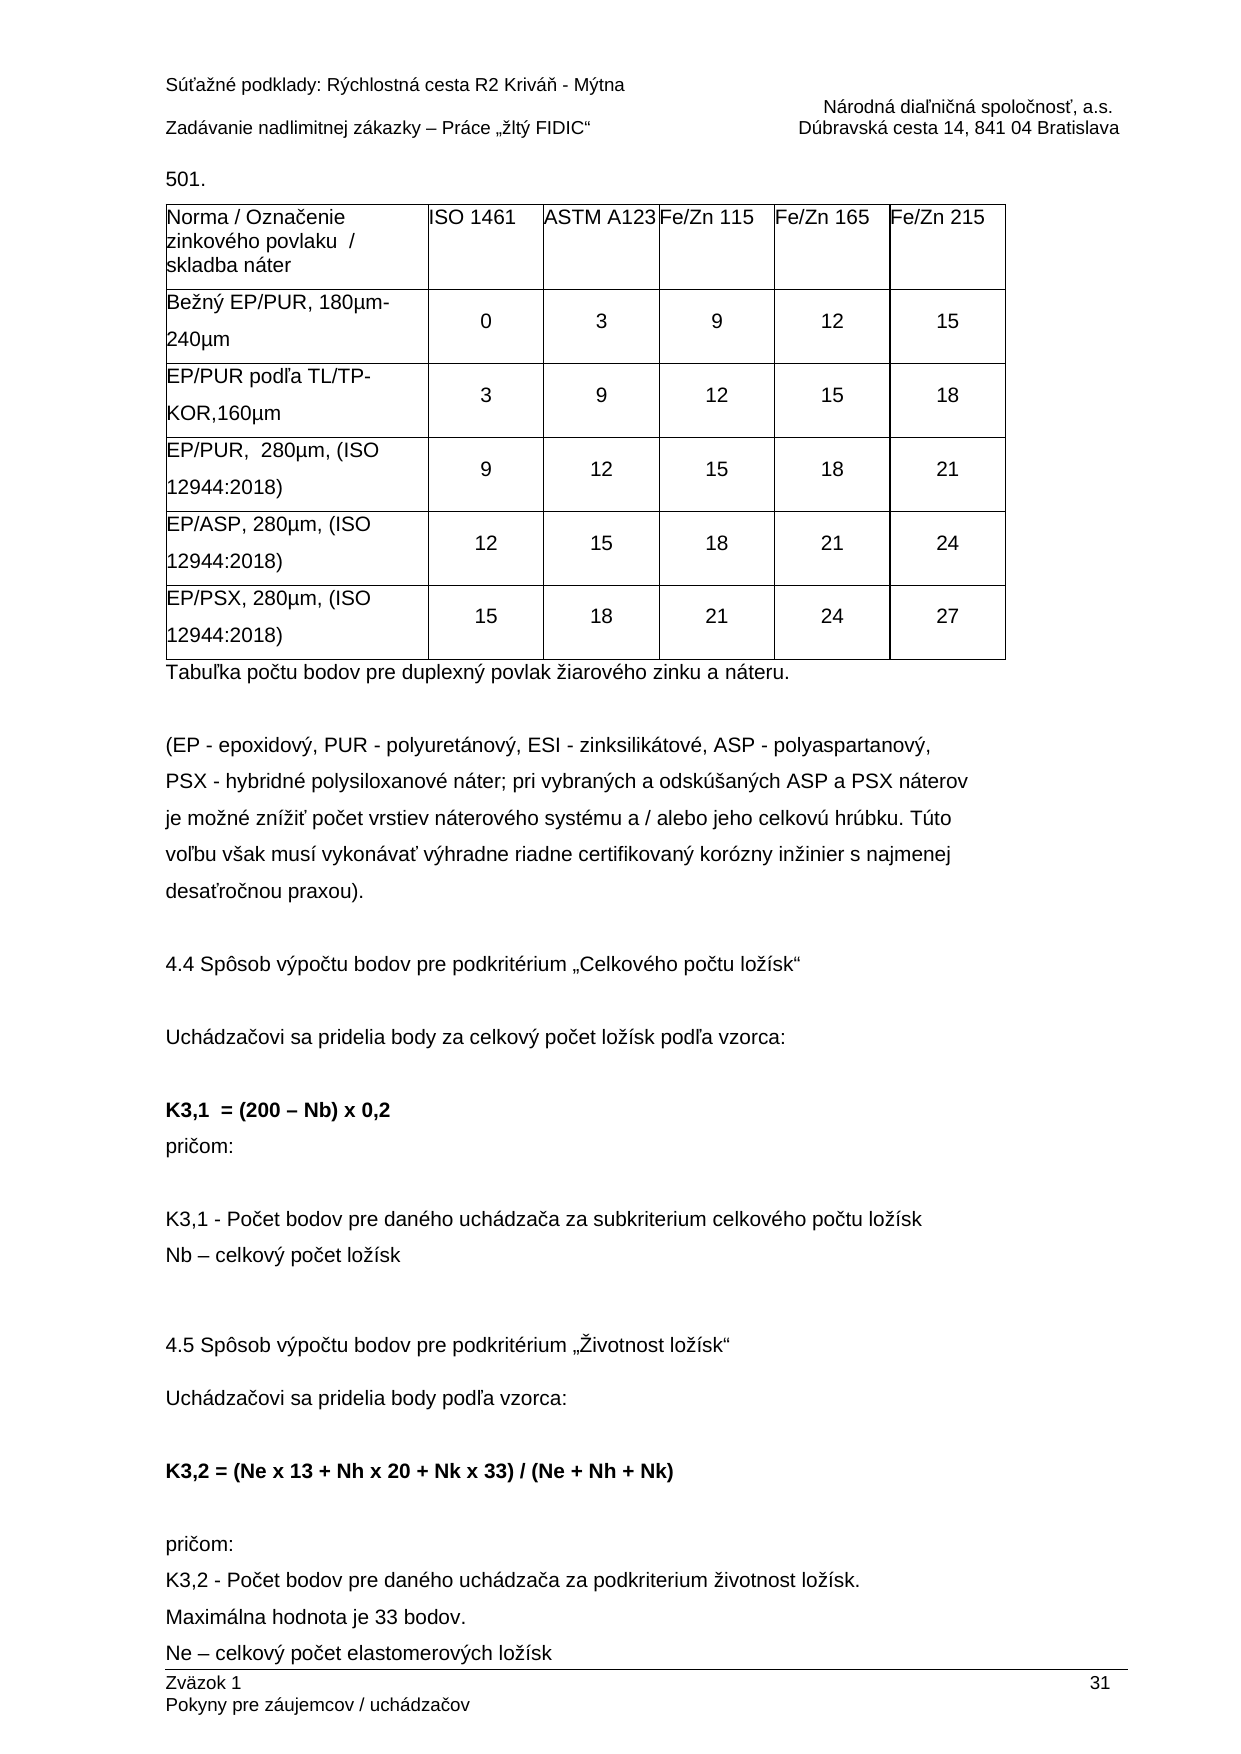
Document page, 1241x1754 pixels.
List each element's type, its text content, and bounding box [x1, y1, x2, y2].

table_cell 9 [544, 364, 659, 437]
table_cell 15 [544, 512, 659, 585]
table_cell 9 [660, 290, 774, 363]
table_cell 18 [891, 364, 1005, 437]
text Maximálna hodnota je 33 bodov. [165, 1605, 1122, 1629]
table_cell 18 [660, 512, 774, 585]
text voľbu však musí vykonávať výhradne riadne certifikovaný korózny inžinier s najmenej [165, 842, 1122, 866]
table_cell 9 [429, 438, 543, 511]
text K3,2 = (Ne x 13 + Nh x 20 + Nk x 33) / (Ne + Nh + Nk) [165, 1459, 1122, 1483]
table_cell EP/ASP, 280µm, (ISO 12944:2018) [167, 512, 428, 585]
table_cell Bežný EP/PUR, 180µm- 240µm [167, 290, 428, 363]
table_header ISO 1461 [429, 205, 543, 289]
text 501. [165, 167, 1122, 191]
text (EP - epoxidový, PUR - polyuretánový, ESI - zinksilikátové, ASP - polyaspartanový, [165, 733, 1122, 757]
table_cell 0 [429, 290, 543, 363]
text K3,2 - Počet bodov pre daného uchádzača za podkriterium životnost ložísk. [165, 1568, 1122, 1592]
table_cell 21 [660, 586, 774, 659]
table_cell 24 [891, 512, 1005, 585]
table_header Fe/Zn 165 [775, 205, 889, 289]
table_header Fe/Zn 215 [891, 205, 1005, 289]
text K3,1 - Počet bodov pre daného uchádzača za subkriterium celkového počtu ložísk [165, 1207, 1122, 1231]
table_cell 12 [660, 364, 774, 437]
table_cell 3 [544, 290, 659, 363]
text PSX - hybridné polysiloxanové náter; pri vybraných a odskúšaných ASP a PSX náterov [165, 769, 1122, 793]
table_header Fe/Zn 115 [660, 205, 774, 289]
table_cell 12 [429, 512, 543, 585]
text je možné znížiť počet vrstiev náterového systému a / alebo jeho celkovú hrúbku. Túto [165, 806, 1122, 830]
table_cell 12 [544, 438, 659, 511]
table_cell EP/PUR, 280µm, (ISO 12944:2018) [167, 438, 428, 511]
text Uchádzačovi sa pridelia body podľa vzorca: [165, 1386, 1122, 1410]
table_cell 15 [891, 290, 1005, 363]
table_cell 21 [775, 512, 889, 585]
text Nb – celkový počet ložísk [165, 1243, 1122, 1267]
text K3,1 = (200 – Nb) x 0,2 [165, 1097, 1122, 1121]
text Uchádzačovi sa pridelia body za celkový počet ložísk podľa vzorca: [165, 1024, 1122, 1048]
table_cell 27 [891, 586, 1005, 659]
text Ne – celkový počet elastomerových ložísk [165, 1641, 1122, 1665]
table_cell 15 [660, 438, 774, 511]
table_cell EP/PUR podľa TL/TP- KOR,160µm [167, 364, 428, 437]
table_cell 15 [775, 364, 889, 437]
table_cell 18 [544, 586, 659, 659]
text pričom: [165, 1134, 1122, 1158]
text pričom: [165, 1532, 1122, 1556]
table_header Norma / Označenie zinkového povlaku / skladba náter [167, 205, 428, 289]
table_cell 24 [775, 586, 889, 659]
table_cell 21 [891, 438, 1005, 511]
text 4.4 Spôsob výpočtu bodov pre podkritérium „Celkového počtu ložísk“ [165, 952, 1122, 976]
text 4.5 Spôsob výpočtu bodov pre podkritérium „Životnost ložísk“ [165, 1333, 1122, 1357]
table_cell EP/PSX, 280µm, (ISO 12944:2018) [167, 586, 428, 659]
table_header ASTM A123 [544, 205, 659, 289]
text Tabuľka počtu bodov pre duplexný povlak žiarového zinku a náteru. [165, 660, 1122, 684]
table_cell 18 [775, 438, 889, 511]
text desaťročnou praxou). [165, 879, 1122, 903]
table_cell 12 [775, 290, 889, 363]
table_cell 15 [429, 586, 543, 659]
table_cell 3 [429, 364, 543, 437]
